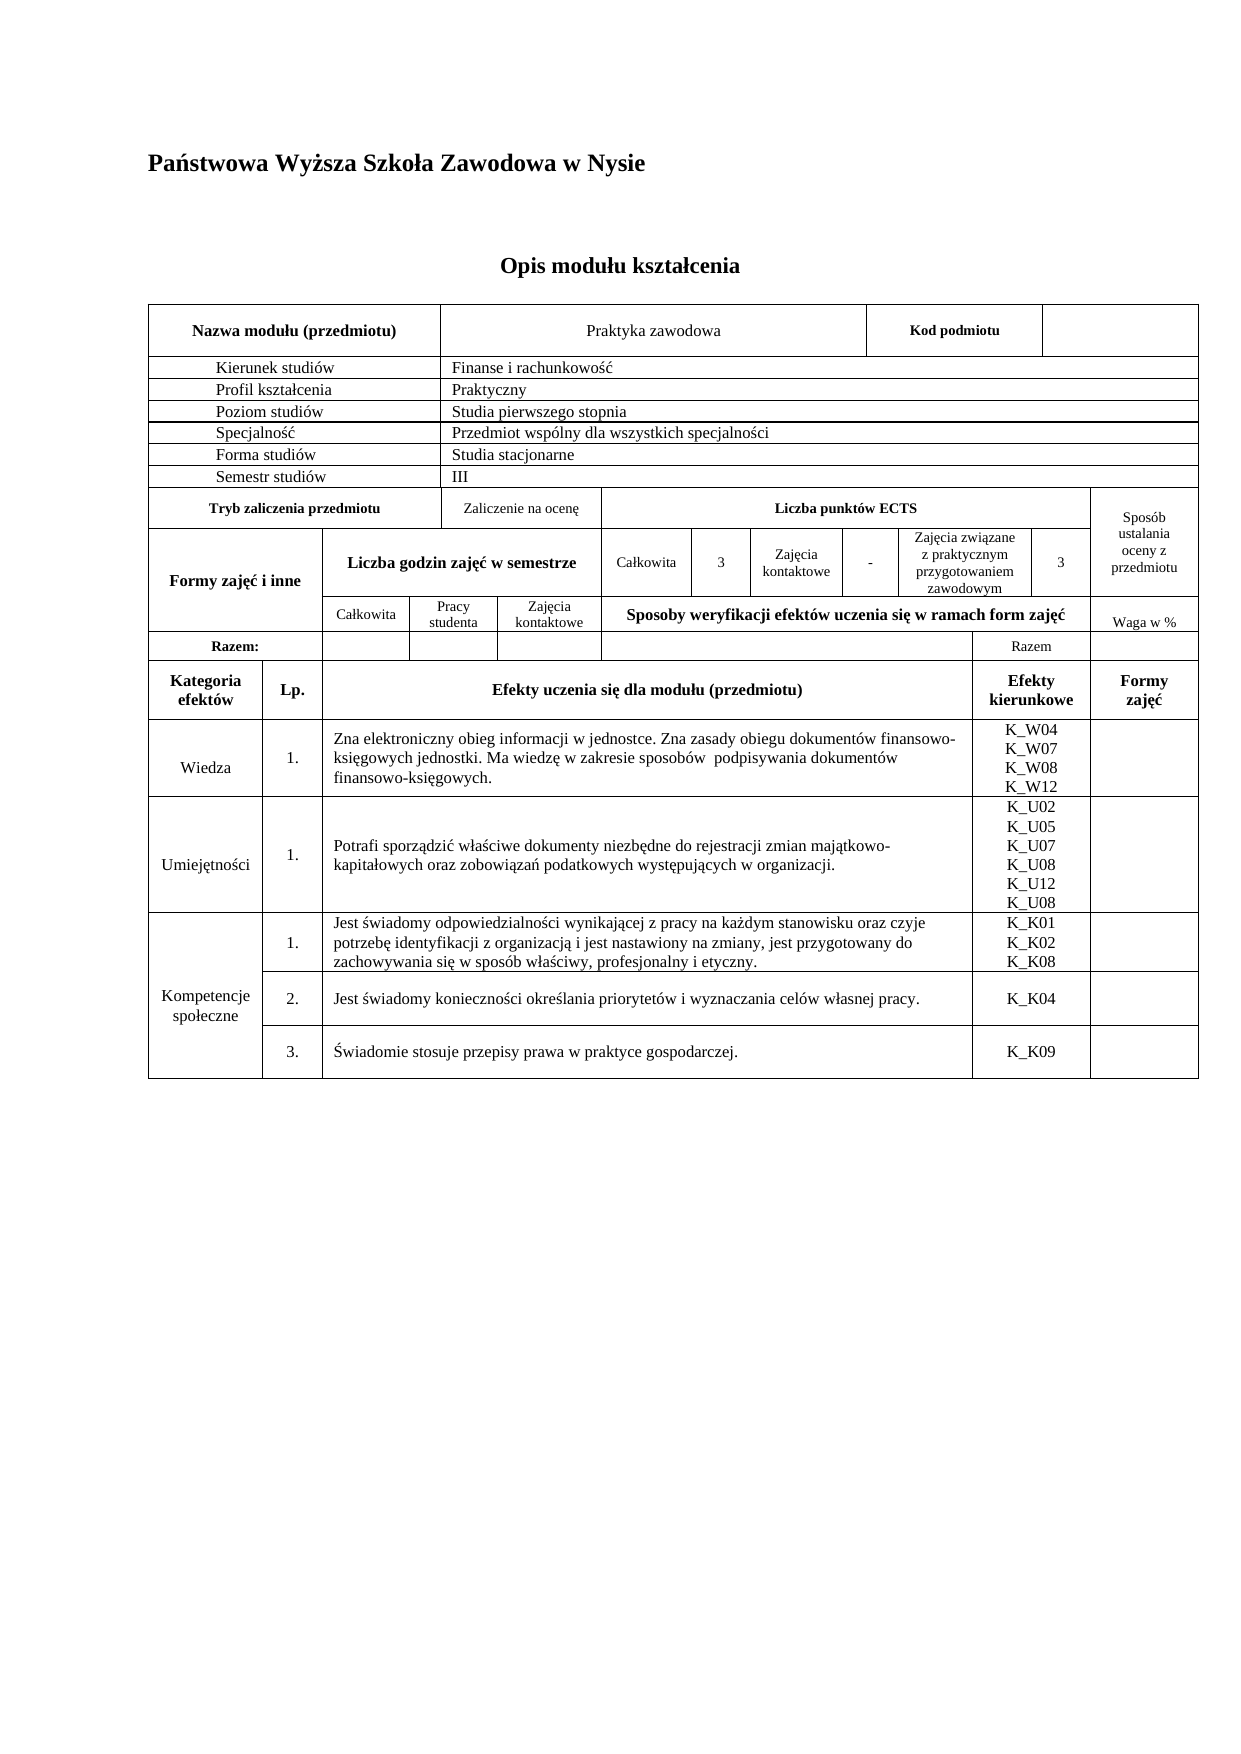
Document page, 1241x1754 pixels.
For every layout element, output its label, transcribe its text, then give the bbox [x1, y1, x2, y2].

table_cell [1091, 720, 1198, 796]
table_cell [1091, 632, 1198, 660]
table_cell Poziom studiów [149, 401, 440, 421]
table_cell K_U02 K_U05 K_U07 K_U08 K_U12 K_U08 [973, 797, 1090, 912]
table_cell Całkowita [602, 529, 691, 596]
table_cell K_K01 K_K02 K_K08 [973, 913, 1090, 971]
table_cell [323, 632, 409, 660]
table_header Praktyka zawodowa [441, 305, 866, 356]
table_cell Całkowita [323, 597, 409, 631]
table_cell Efekty kierunkowe [973, 661, 1090, 718]
table_cell Formy zajęć i inne [149, 529, 322, 631]
table_cell Umiejętności [149, 797, 262, 912]
table_cell [1091, 1026, 1198, 1078]
table_cell Pracy studenta [410, 597, 497, 631]
table_cell Kierunek studiów [149, 357, 440, 378]
table_cell [498, 632, 601, 660]
table_cell Lp. [263, 661, 322, 718]
table_cell [1091, 797, 1198, 912]
table_cell 3. [263, 1026, 322, 1078]
table_cell Semestr studiów [149, 466, 440, 487]
table_cell Finanse i rachunkowość [441, 357, 1198, 378]
table_cell Formy zajęć [1091, 661, 1198, 718]
table_cell 1. [263, 720, 322, 796]
table_cell Jest świadomy konieczności określania priorytetów i wyznaczania celów własnej pracy. [323, 972, 972, 1024]
table_cell Przedmiot wspólny dla wszystkich specjalności [441, 423, 1198, 443]
table_cell 3 [692, 529, 750, 596]
table_cell 2. [263, 972, 322, 1024]
table_cell [602, 632, 972, 660]
table_cell Jest świadomy odpowiedzialności wynikającej z pracy na każdym stanowisku oraz czyje potrzebę identyfikacji z organizacją i jest nastawiony na zmiany, jest przygotowany do zachowywania się w sposób właściwy, profesjonalny i etyczny. [323, 913, 972, 971]
table_cell Zajęcia związane z praktycznym przygotowaniem zawodowym [899, 529, 1031, 596]
table_cell [1091, 913, 1198, 971]
table_cell Praktyczny [441, 379, 1198, 399]
table_cell Forma studiów [149, 444, 440, 465]
text Opis modułu kształcenia [148, 252, 1093, 279]
table_cell Liczba punktów ECTS [602, 488, 1090, 528]
table_cell Studia pierwszego stopnia [441, 401, 1198, 421]
table_cell [1091, 972, 1198, 1024]
table_cell Waga w % [1091, 597, 1198, 631]
table_cell K_K04 [973, 972, 1090, 1024]
table_cell Efekty uczenia się dla modułu (przedmiotu) [323, 661, 972, 718]
table_cell [410, 632, 497, 660]
table_cell Razem [973, 632, 1090, 660]
table_header Nazwa modułu (przedmiotu) [149, 305, 440, 356]
text Państwowa Wyższa Szkoła Zawodowa w Nysie [148, 148, 1093, 176]
table_cell Zna elektroniczny obieg informacji w jednostce. Zna zasady obiegu dokumentów finansowo-księgowych jednostki. Ma wiedzę w zakresie sposobów podpisywania dokumentów finansowo-księgowych. [323, 720, 972, 796]
table_cell III [441, 466, 1198, 487]
table_cell Potrafi sporządzić właściwe dokumenty niezbędne do rejestracji zmian majątkowo-kapitałowych oraz zobowiązań podatkowych występujących w organizacji. [323, 797, 972, 912]
table_cell Profil kształcenia [149, 379, 440, 399]
table_cell Liczba godzin zajęć w semestrze [323, 529, 601, 596]
table_cell 1. [263, 797, 322, 912]
table_cell Kompetencje społeczne [149, 913, 262, 1078]
table_cell Studia stacjonarne [441, 444, 1198, 465]
table_header Kod podmiotu [867, 305, 1042, 356]
table_cell K_K09 [973, 1026, 1090, 1078]
table_header [1043, 305, 1198, 356]
table_cell Sposoby weryfikacji efektów uczenia się w ramach form zajęć [602, 597, 1090, 631]
table_cell 3 [1032, 529, 1090, 596]
table_cell Wiedza [149, 720, 262, 796]
table_cell Tryb zaliczenia przedmiotu [149, 488, 441, 528]
table_cell K_W04 K_W07 K_W08 K_W12 [973, 720, 1090, 796]
table_cell Kategoria efektów [149, 661, 262, 718]
table_cell - [843, 529, 898, 596]
table_cell Zajęcia kontaktowe [751, 529, 842, 596]
table_cell Zajęcia kontaktowe [498, 597, 601, 631]
table_cell 1. [263, 913, 322, 971]
table_cell Sposób ustalania oceny z przedmiotu [1091, 488, 1198, 596]
table_cell Świadomie stosuje przepisy prawa w praktyce gospodarczej. [323, 1026, 972, 1078]
table_cell Specjalność [149, 423, 440, 443]
table_cell Razem: [149, 632, 322, 660]
table_cell Zaliczenie na ocenę [442, 488, 601, 528]
